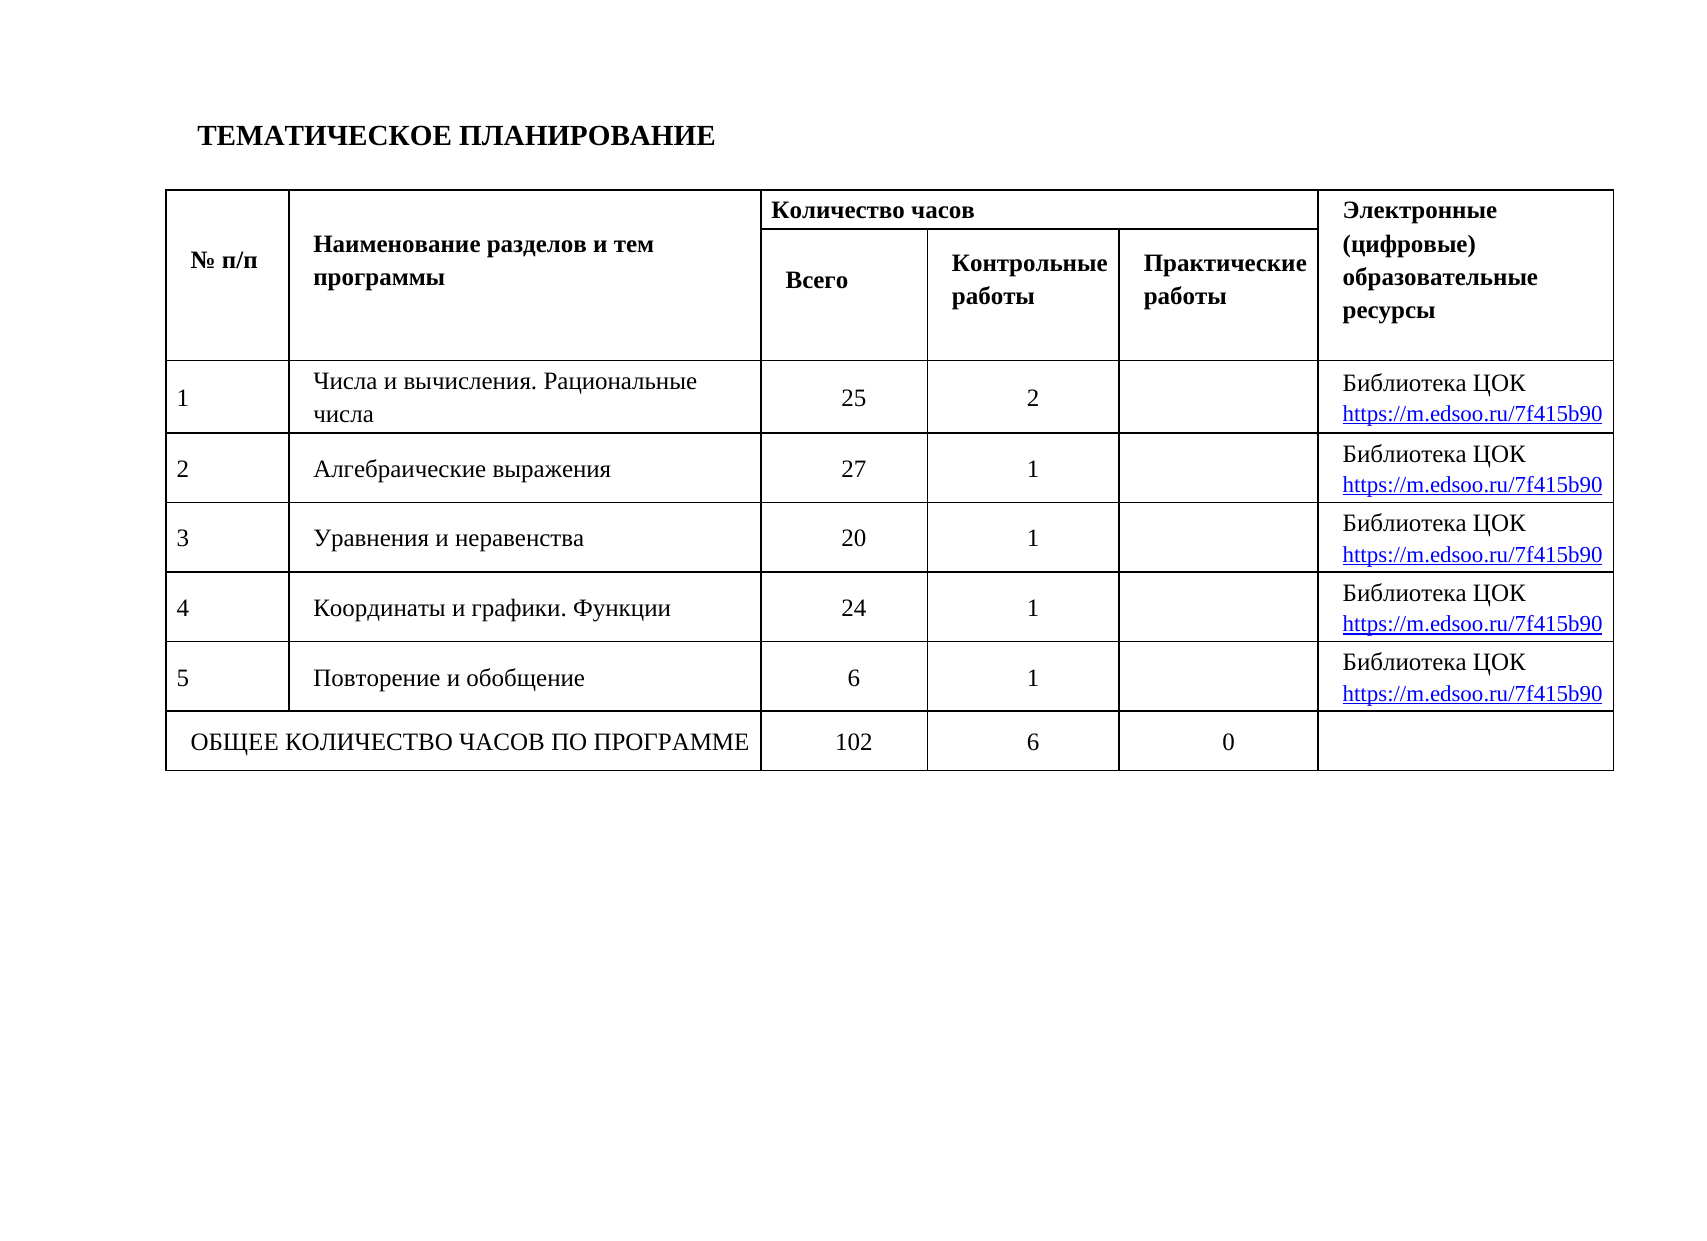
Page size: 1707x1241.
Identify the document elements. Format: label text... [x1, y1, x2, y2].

table_cell 25 [762, 361, 927, 432]
table_cell 4 [167, 573, 288, 641]
text ТЕМАТИЧЕСКОЕ ПЛАНИРОВАНИЕ [190, 118, 1618, 152]
table_cell 24 [762, 573, 927, 641]
table_cell 1 [167, 361, 288, 432]
table_cell 6 [928, 712, 1118, 770]
table_cell [1120, 361, 1317, 432]
table_cell 6 [762, 642, 927, 710]
table_cell Всего [762, 230, 927, 359]
table_cell 1 [928, 573, 1118, 641]
table_cell Уравнения и неравенства [290, 503, 760, 571]
table_cell ОБЩЕЕ КОЛИЧЕСТВО ЧАСОВ ПО ПРОГРАММЕ [167, 712, 760, 770]
table_cell 1 [928, 434, 1118, 502]
table_header Количество часов [762, 191, 1317, 228]
table_cell [1120, 503, 1317, 571]
table_cell 5 [167, 642, 288, 710]
table_cell 1 [928, 503, 1118, 571]
table_cell Числа и вычисления. Рациональные числа [290, 361, 760, 432]
table_cell Библиотека ЦОК https://m.edsoo.ru/7f415b90 [1319, 503, 1613, 571]
table_cell Повторение и обобщение [290, 642, 760, 710]
table_cell [1120, 642, 1317, 710]
table_cell Практические работы [1120, 230, 1317, 359]
table_cell [1120, 573, 1317, 641]
table_cell [1319, 712, 1613, 770]
table_cell Библиотека ЦОК https://m.edsoo.ru/7f415b90 [1319, 642, 1613, 710]
table_cell Библиотека ЦОК https://m.edsoo.ru/7f415b90 [1319, 434, 1613, 502]
table_cell [1120, 434, 1317, 502]
table_cell Алгебраические выражения [290, 434, 760, 502]
table_header № п/п [167, 191, 288, 359]
table_cell 27 [762, 434, 927, 502]
table_cell 20 [762, 503, 927, 571]
table_cell 2 [928, 361, 1118, 432]
table_cell 0 [1120, 712, 1317, 770]
table_header Наименование разделов и тем программы [290, 191, 760, 359]
table_cell 3 [167, 503, 288, 571]
table_header Электронные (цифровые) образовательные ресурсы [1319, 191, 1613, 359]
table_cell Библиотека ЦОК https://m.edsoo.ru/7f415b90 [1319, 573, 1613, 641]
table_cell Координаты и графики. Функции [290, 573, 760, 641]
table_cell Контрольные работы [928, 230, 1118, 359]
table_cell 2 [167, 434, 288, 502]
table_cell 102 [762, 712, 927, 770]
table_cell 1 [928, 642, 1118, 710]
table_cell Библиотека ЦОК https://m.edsoo.ru/7f415b90 [1319, 361, 1613, 432]
